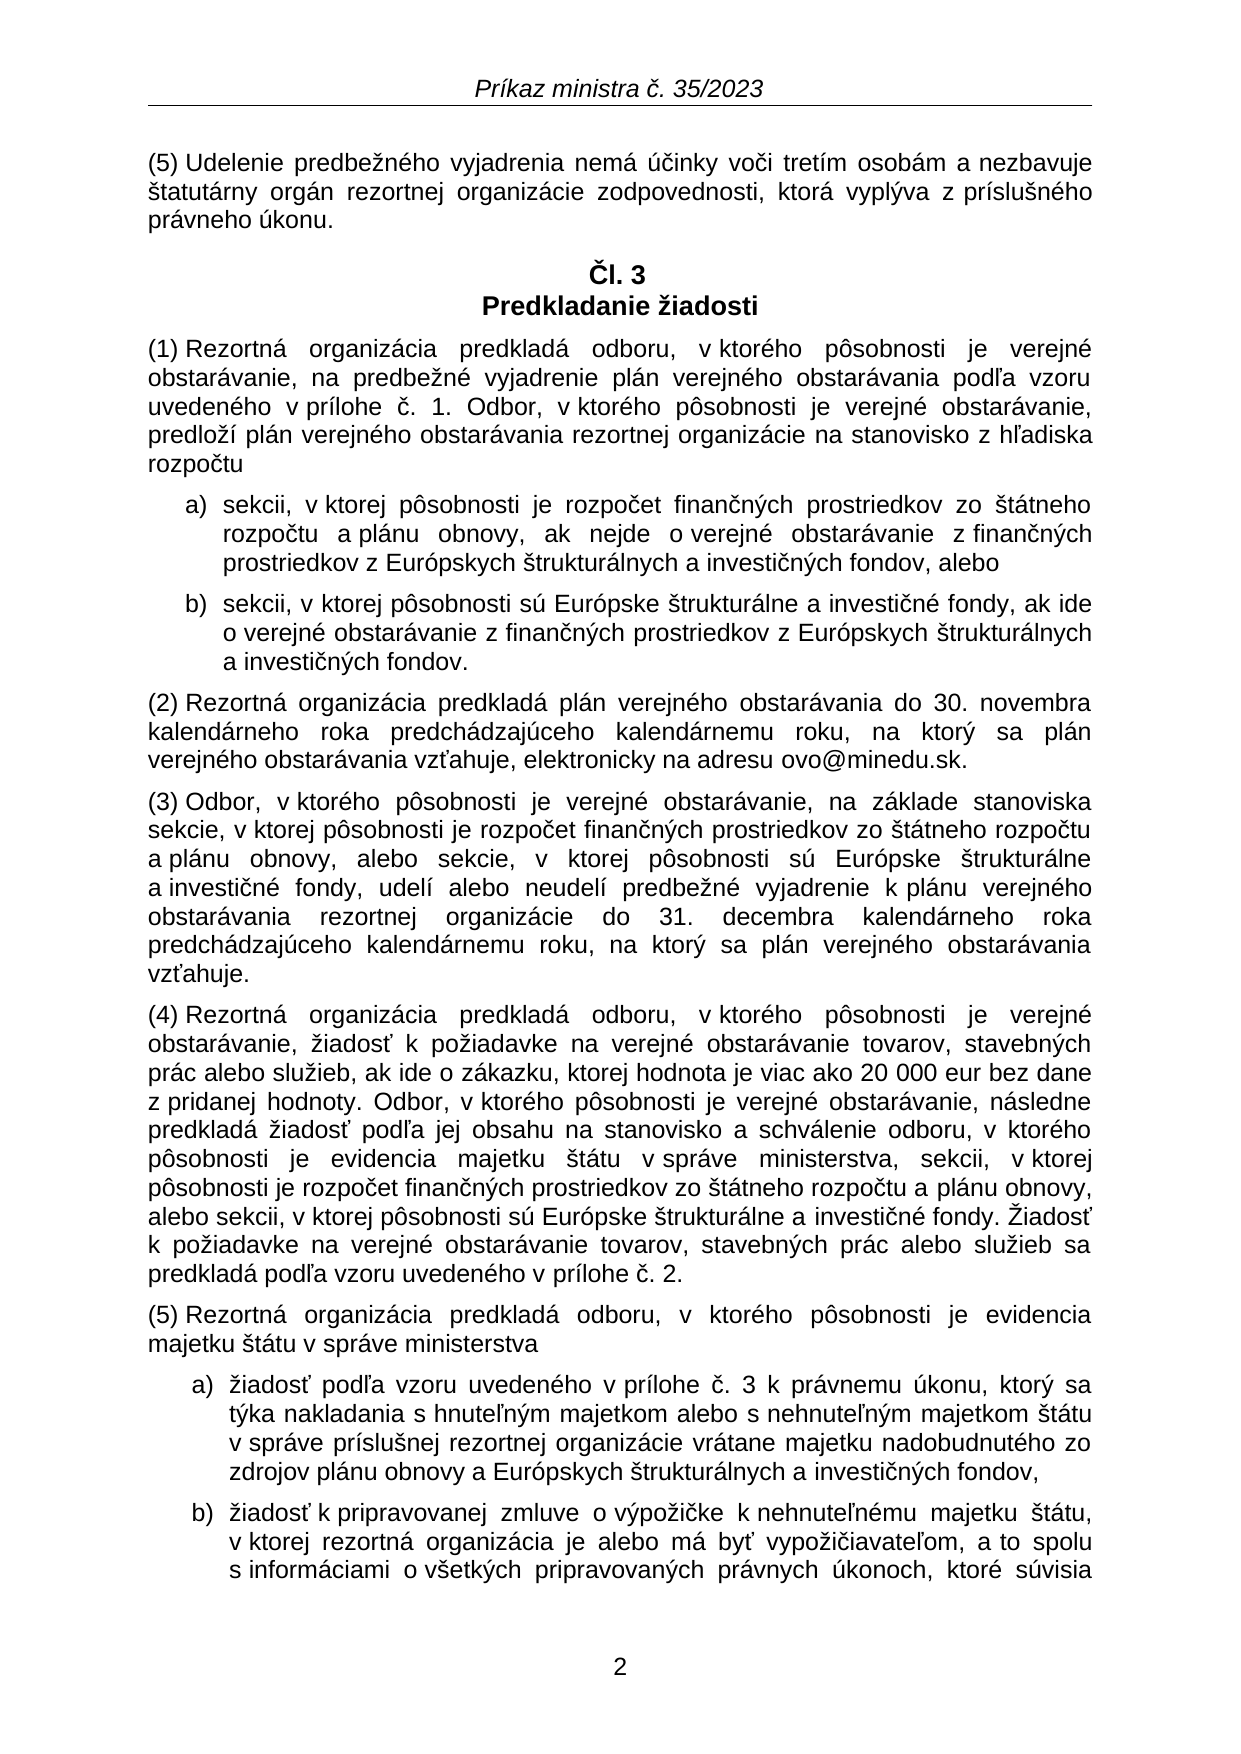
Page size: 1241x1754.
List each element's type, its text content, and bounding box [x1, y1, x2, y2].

list sekcii, v ktorej pôsobnosti sú Európske štrukturálne a investičné fondy, ak ide o verejné obstarávanie z finančných prostriedkov z Európskych štrukturálnych a investičných fondov. [185, 589, 1092, 675]
subtitle Predkladanie žiadosti [148, 259, 1092, 321]
list Rezortná organizácia predkladá plán verejného obstarávania do 30. novembra kalendárneho roka predchádzajúceho kalendárnemu roku, na ktorý sa plán verejného obstarávania vzťahuje, elektronicky na adresu ovo@minedu.sk. [148, 688, 1092, 774]
list sekcii, v ktorej pôsobnosti je rozpočet finančných prostriedkov zo štátneho rozpočtu a plánu obnovy, ak nejde o verejné obstarávanie z finančných prostriedkov z Európskych štrukturálnych a investičných fondov, alebo [185, 490, 1092, 576]
list Rezortná organizácia predkladá odboru, v ktorého pôsobnosti je verejné obstarávanie, na predbežné vyjadrenie plán verejného obstarávania podľa vzoru uvedeného v prílohe č. 1. Odbor, v ktorého pôsobnosti je verejné obstarávanie, predloží plán verejného obstarávania rezortnej organizácie na stanovisko z hľadiska rozpočtu [148, 334, 1092, 478]
list Odbor, v ktorého pôsobnosti je verejné obstarávanie, na základe stanoviska sekcie, v ktorej pôsobnosti je rozpočet finančných prostriedkov zo štátneho rozpočtu a plánu obnovy, alebo sekcie, v ktorej pôsobnosti sú Európske štrukturálne a investičné fondy, udelí alebo neudelí predbežné vyjadrenie k plánu verejného obstarávania rezortnej organizácie do 31. decembra kalendárneho roka predchádzajúceho kalendárnemu roku, na ktorý sa plán verejného obstarávania vzťahuje. [148, 786, 1092, 988]
list žiadosť podľa vzoru uvedeného v prílohe č. 3 k právnemu úkonu, ktorý sa týka nakladania s hnuteľným majetkom alebo s nehnuteľným majetkom štátu v správe príslušnej rezortnej organizácie vrátane majetku nadobudnutého zo zdrojov plánu obnovy a Európskych štrukturálnych a investičných fondov, [191, 1370, 1092, 1485]
list Udelenie predbežného vyjadrenia nemá účinky voči tretím osobám a nezbavuje štatutárny orgán rezortnej organizácie zodpovednosti, ktorá vyplýva z príslušného právneho úkonu. [148, 148, 1092, 234]
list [191, 1498, 1092, 1584]
list Rezortná organizácia predkladá odboru, v ktorého pôsobnosti je evidencia majetku štátu v správe ministerstva [148, 1300, 1092, 1358]
list Rezortná organizácia predkladá odboru, v ktorého pôsobnosti je verejné obstarávanie, žiadosť k požiadavke na verejné obstarávanie tovarov, stavebných prác alebo služieb, ak ide o zákazku, ktorej hodnota je viac ako 20 000 eur bez dane z pridanej hodnoty. Odbor, v ktorého pôsobnosti je verejné obstarávanie, následne predkladá žiadosť podľa jej obsahu na stanovisko a schválenie odboru, v ktorého pôsobnosti je evidencia majetku štátu v správe ministerstva, sekcii, v ktorej pôsobnosti je rozpočet finančných prostriedkov zo štátneho rozpočtu a plánu obnovy, alebo sekcii, v ktorej pôsobnosti sú Európske štrukturálne a investičné fondy. Žiadosť k požiadavke na verejné obstarávanie tovarov, stavebných prác alebo služieb sa predkladá podľa vzoru uvedeného v prílohe č. 2. [148, 1000, 1092, 1288]
